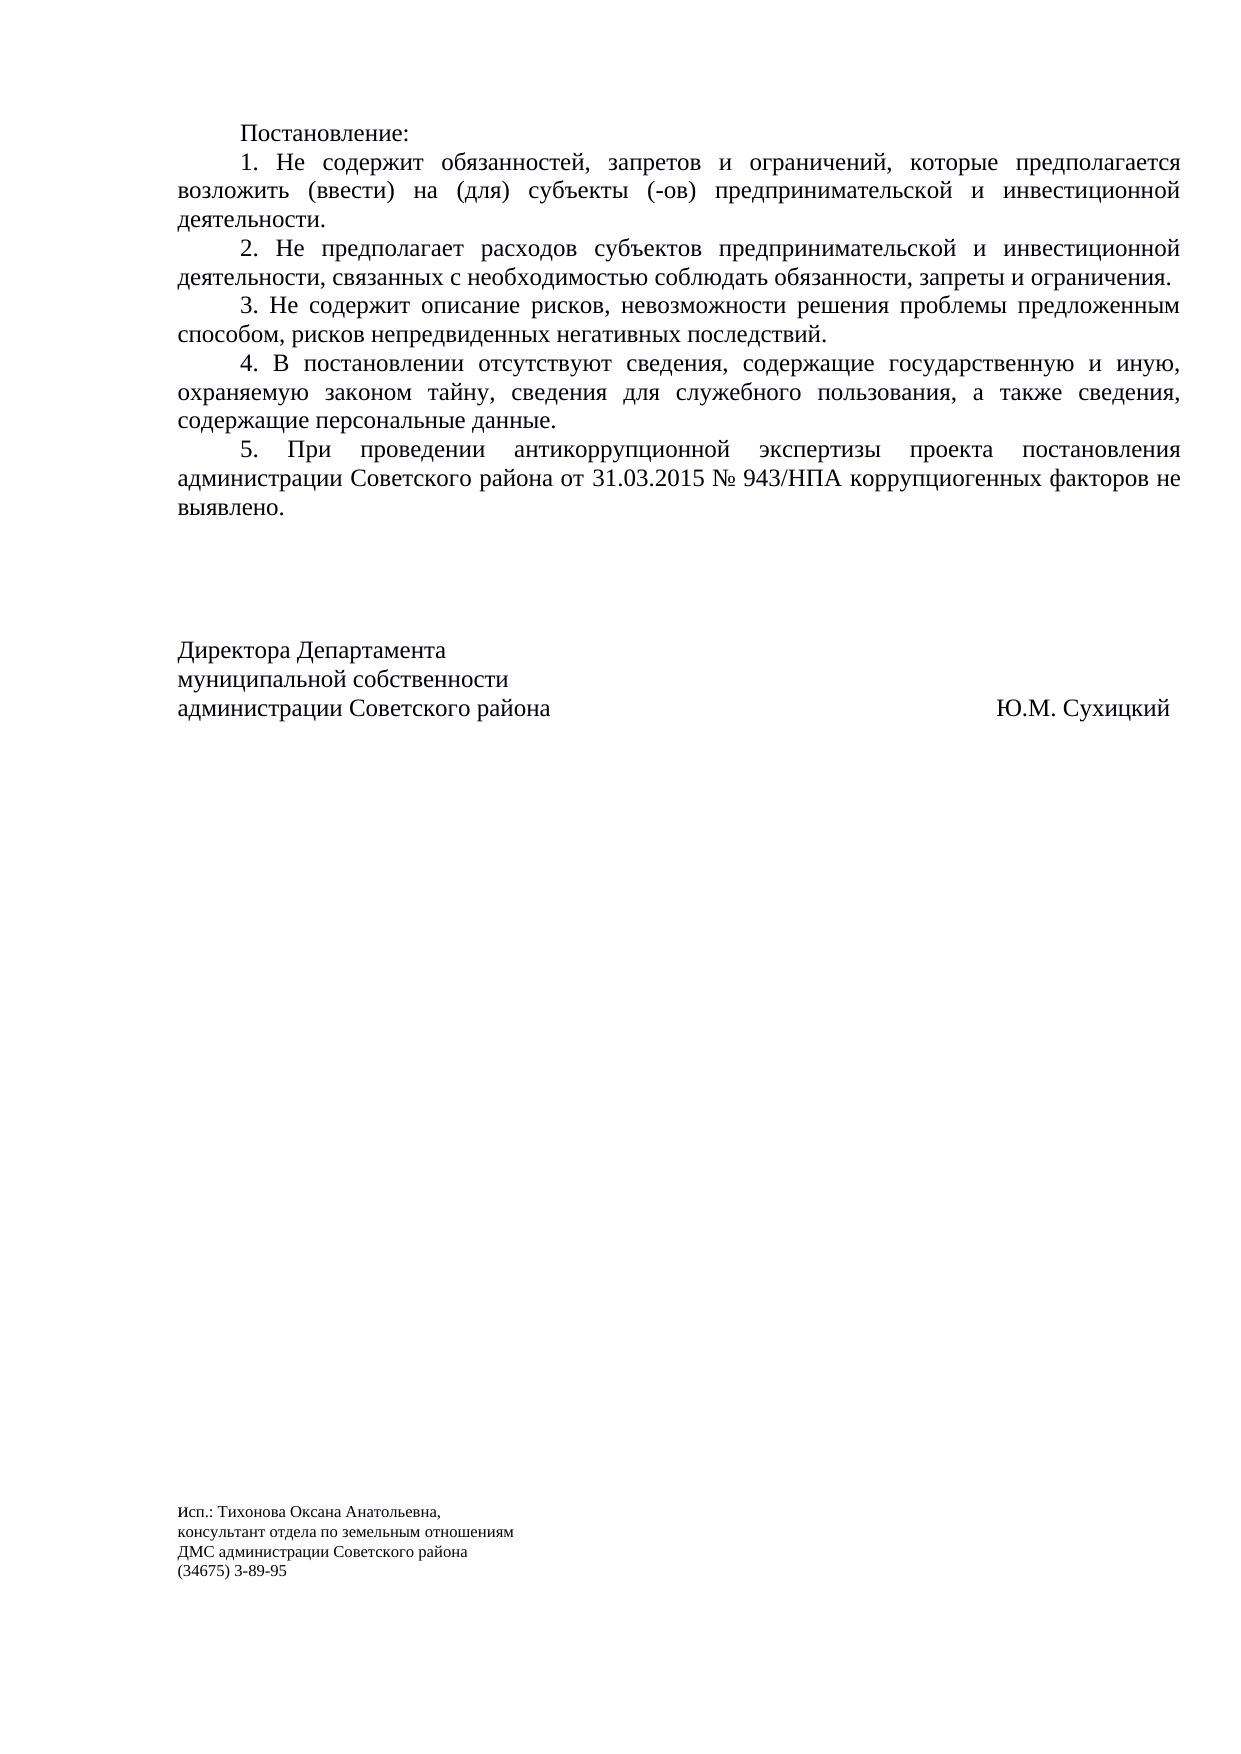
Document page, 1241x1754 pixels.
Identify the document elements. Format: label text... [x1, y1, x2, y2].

text администрации Советского района Ю.М. Сухицкий [177, 693, 1181, 722]
text (34675) 3-89-95 [177, 1561, 1181, 1580]
text 3. Не содержит описание рисков, невозможности решения проблемы предложенным способом, рисков непредвиденных негативных последствий. [177, 291, 1181, 348]
text исп.: Тихонова Оксана Анатольевна, [177, 1498, 1181, 1522]
text муниципальной собственности [177, 664, 1181, 693]
text ДМС администрации Советского района [177, 1541, 1181, 1561]
text 5. При проведении антикоррупционной экспертизы проекта постановления администрации Советского района от 31.03.2015 № 943/НПА коррупциогенных факторов не выявлено. [177, 434, 1181, 521]
text Директора Департамента [177, 636, 1181, 664]
text 2. Не предполагает расходов субъектов предпринимательской и инвестиционной деятельности, связанных с необходимостью соблюдать обязанности, запреты и ограничения. [177, 233, 1181, 291]
text 4. В постановлении отсутствуют сведения, содержащие государственную и иную, охраняемую законом тайну, сведения для служебного пользования, а также сведения, содержащие персональные данные. [177, 348, 1181, 434]
text консультант отдела по земельным отношениям [177, 1522, 1181, 1541]
text 1. Не содержит обязанностей, запретов и ограничений, которые предполагается возложить (ввести) на (для) субъекты (-ов) предпринимательской и инвестиционной деятельности. [177, 147, 1181, 233]
text Постановление: [177, 118, 1181, 147]
